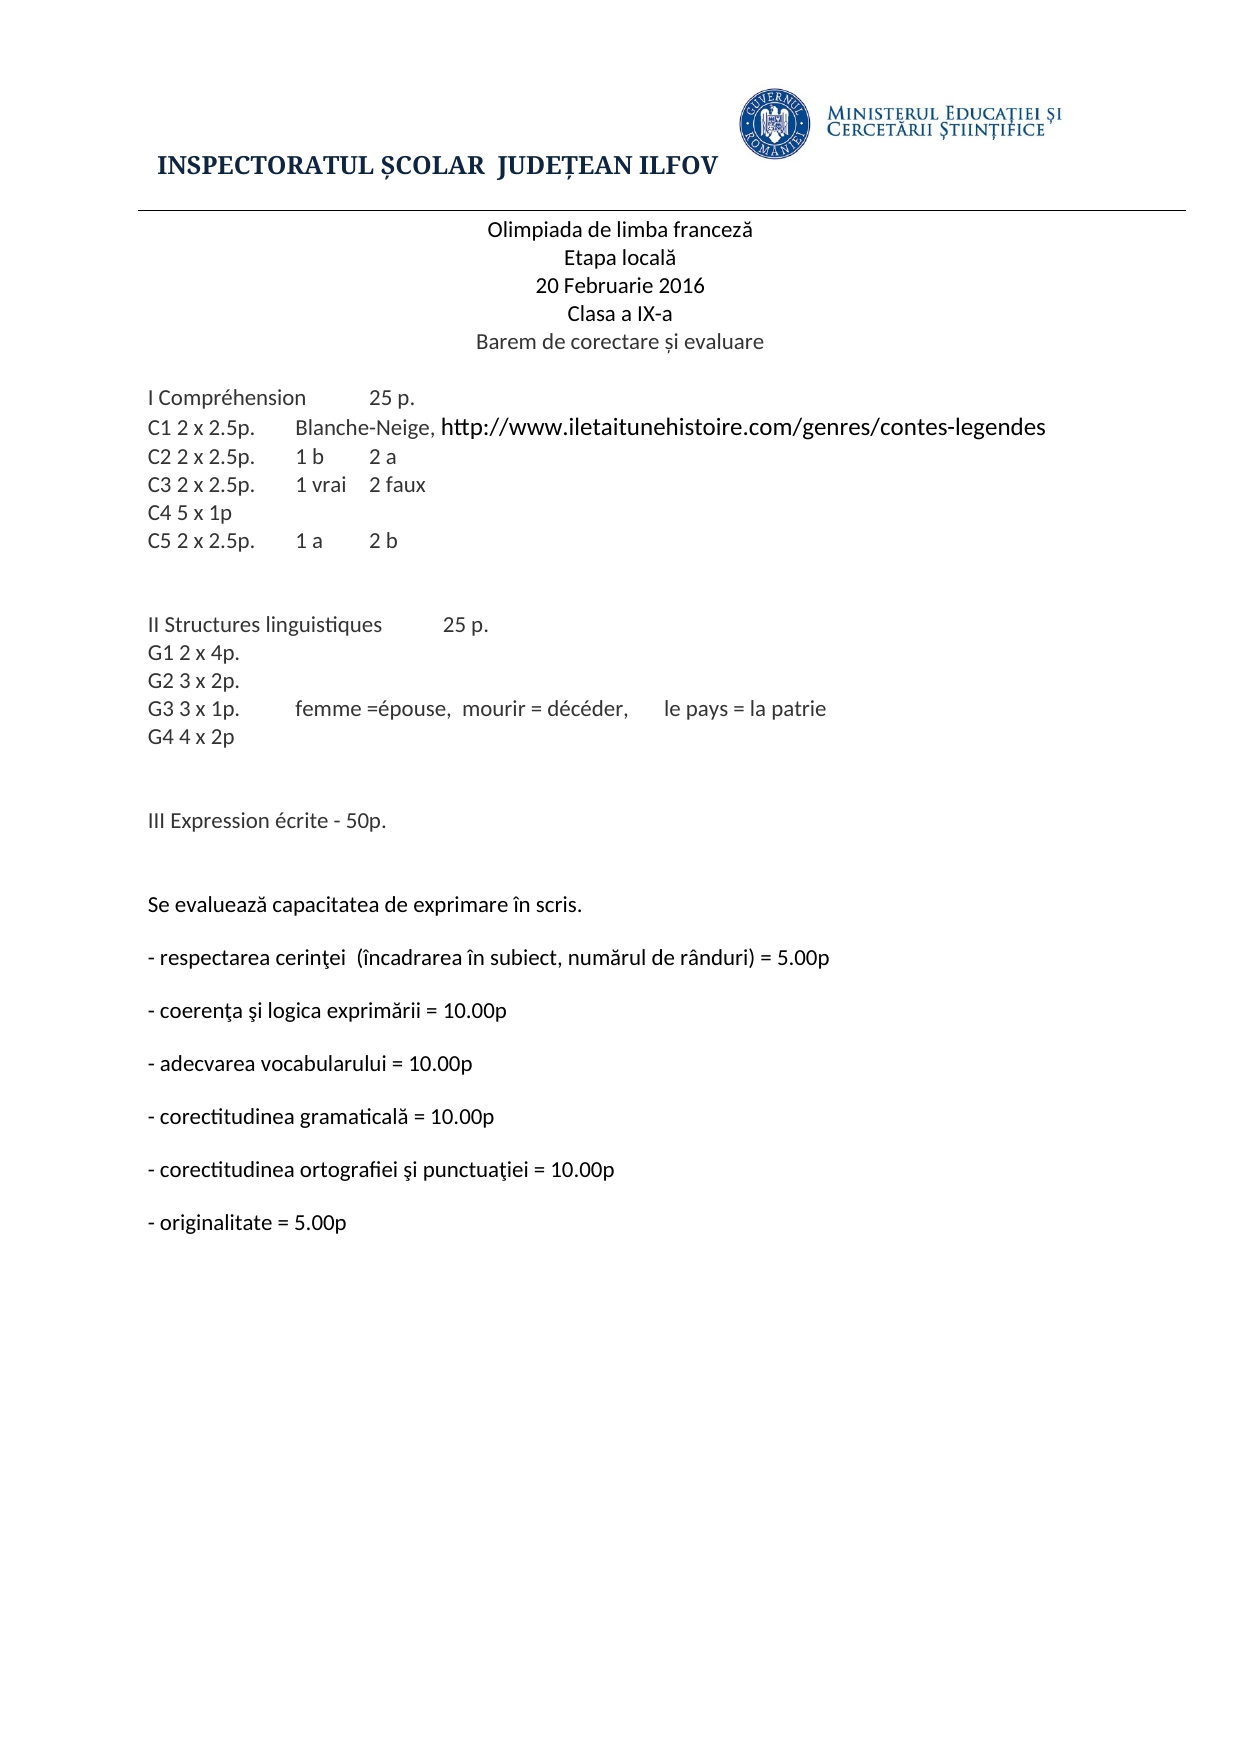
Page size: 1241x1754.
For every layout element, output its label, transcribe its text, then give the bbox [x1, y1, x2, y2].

text - respectarea cerinţei (încadrarea în subiect, numărul de rânduri) = 5.00p [148, 943, 1093, 971]
text C1 2 x 2.5p. Blanche-Neige, http://www.iletaitunehistoire.com/genres/contes-legendes [148, 412, 1093, 442]
text G3 3 x 1p. femme =épouse, mourir = décéder, le pays = la patrie [148, 694, 1093, 722]
text I Compréhension 25 p. [148, 383, 1093, 412]
picture [724, 73, 1077, 174]
text G4 4 x 2p [148, 722, 1093, 750]
text G2 3 x 2p. [148, 666, 1093, 694]
text - corectitudinea gramaticală = 10.00p [148, 1102, 1093, 1131]
text Barem de corectare şi evaluare [148, 327, 1093, 356]
text C2 2 x 2.5p. 1 b 2 a [148, 442, 1093, 470]
text - coerenţa şi logica exprimării = 10.00p [148, 996, 1093, 1024]
text - corectitudinea ortografiei şi punctuaţiei = 10.00p [148, 1156, 1093, 1183]
text Etapa locală [148, 243, 1093, 271]
text Clasa a IX-a [148, 299, 1093, 327]
text C5 2 x 2.5p. 1 a 2 b [148, 526, 1093, 554]
text 20 Februarie 2016 [148, 271, 1093, 299]
text G1 2 x 4p. [148, 638, 1093, 666]
text - adecvarea vocabularului = 10.00p [148, 1049, 1093, 1077]
text Olimpiada de limba franceză [148, 215, 1093, 243]
text II Structures linguistiques 25 p. [148, 610, 1093, 638]
text Se evaluează capacitatea de exprimare în scris. [148, 890, 1093, 918]
text C3 2 x 2.5p. 1 vrai 2 faux [148, 470, 1093, 498]
text - originalitate = 5.00p [148, 1208, 1093, 1237]
text C4 5 x 1p [148, 498, 1093, 526]
text III Expression écrite - 50p. [148, 806, 1093, 834]
